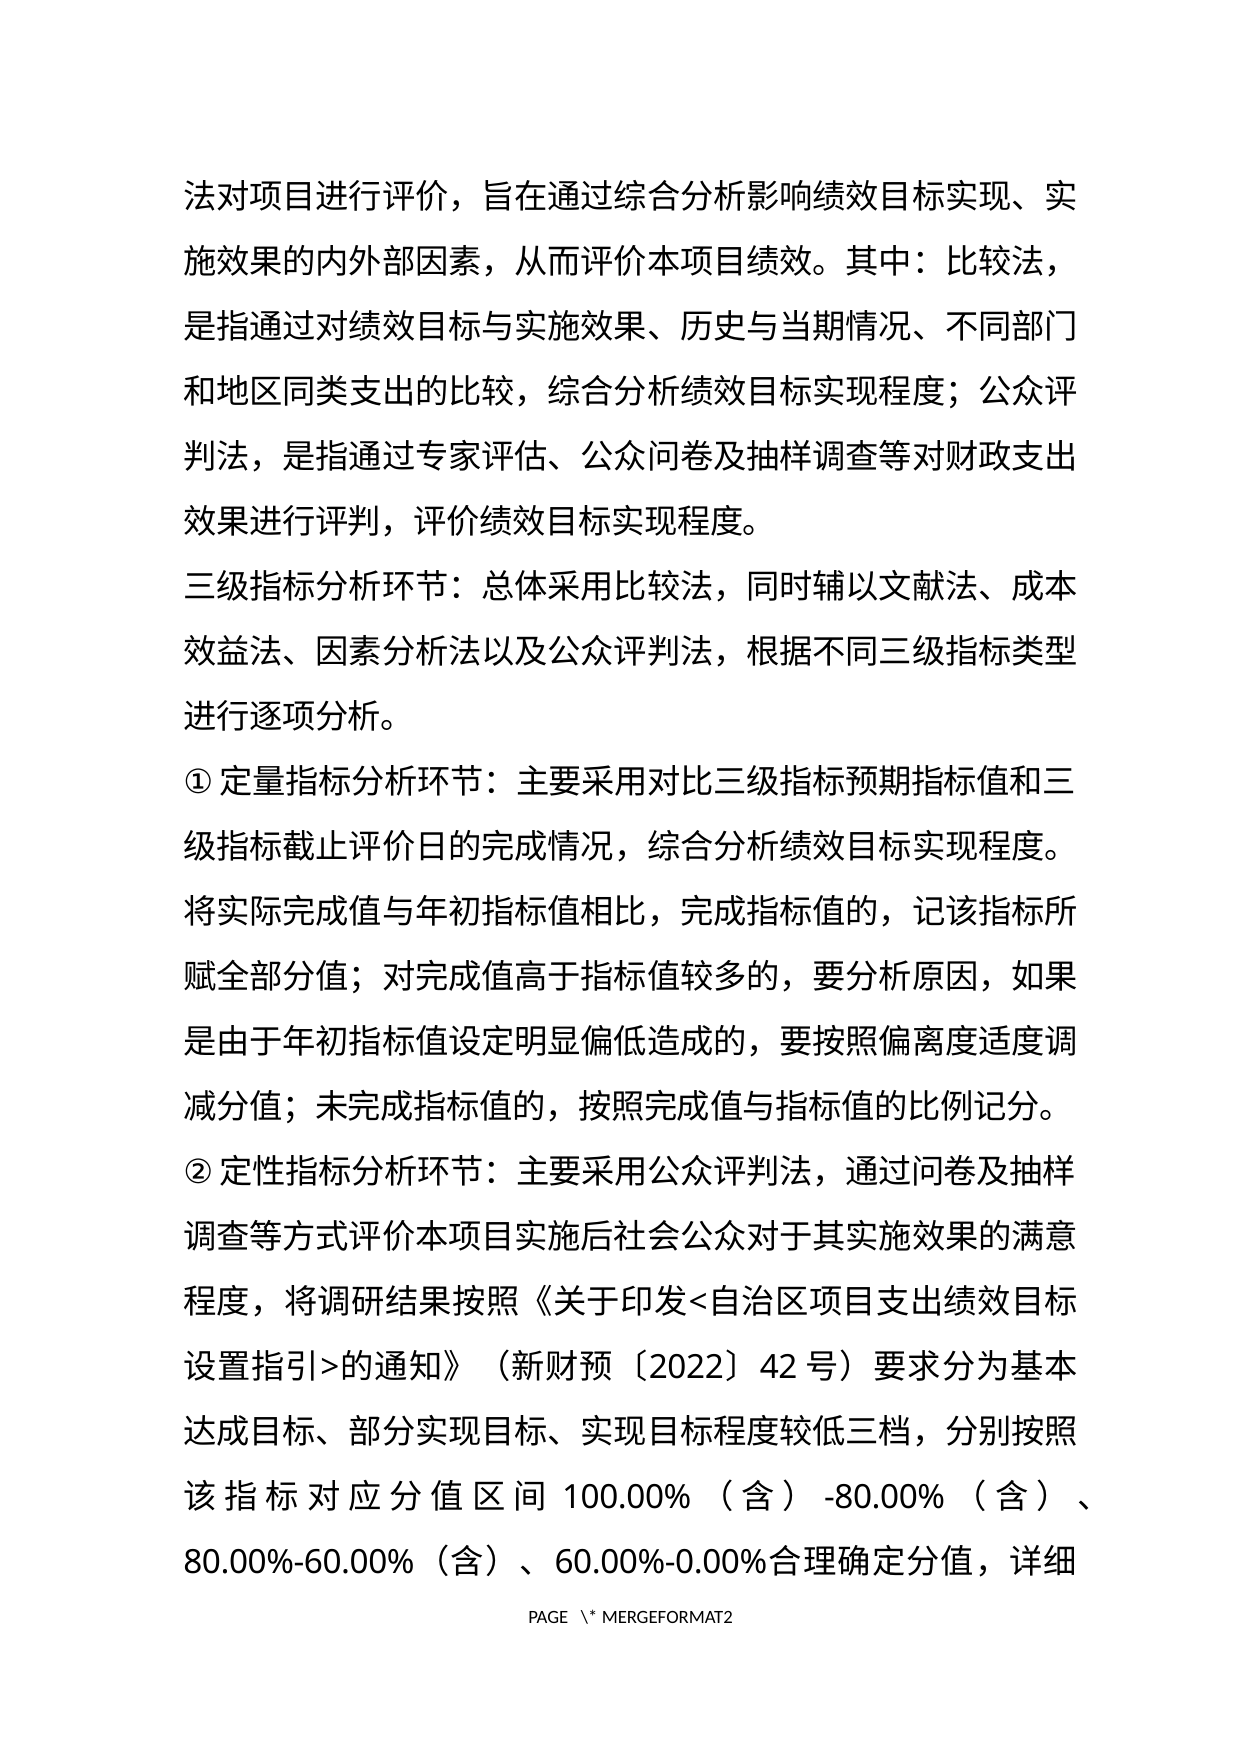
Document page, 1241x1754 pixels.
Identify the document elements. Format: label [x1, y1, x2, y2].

text [183, 162, 1078, 1592]
